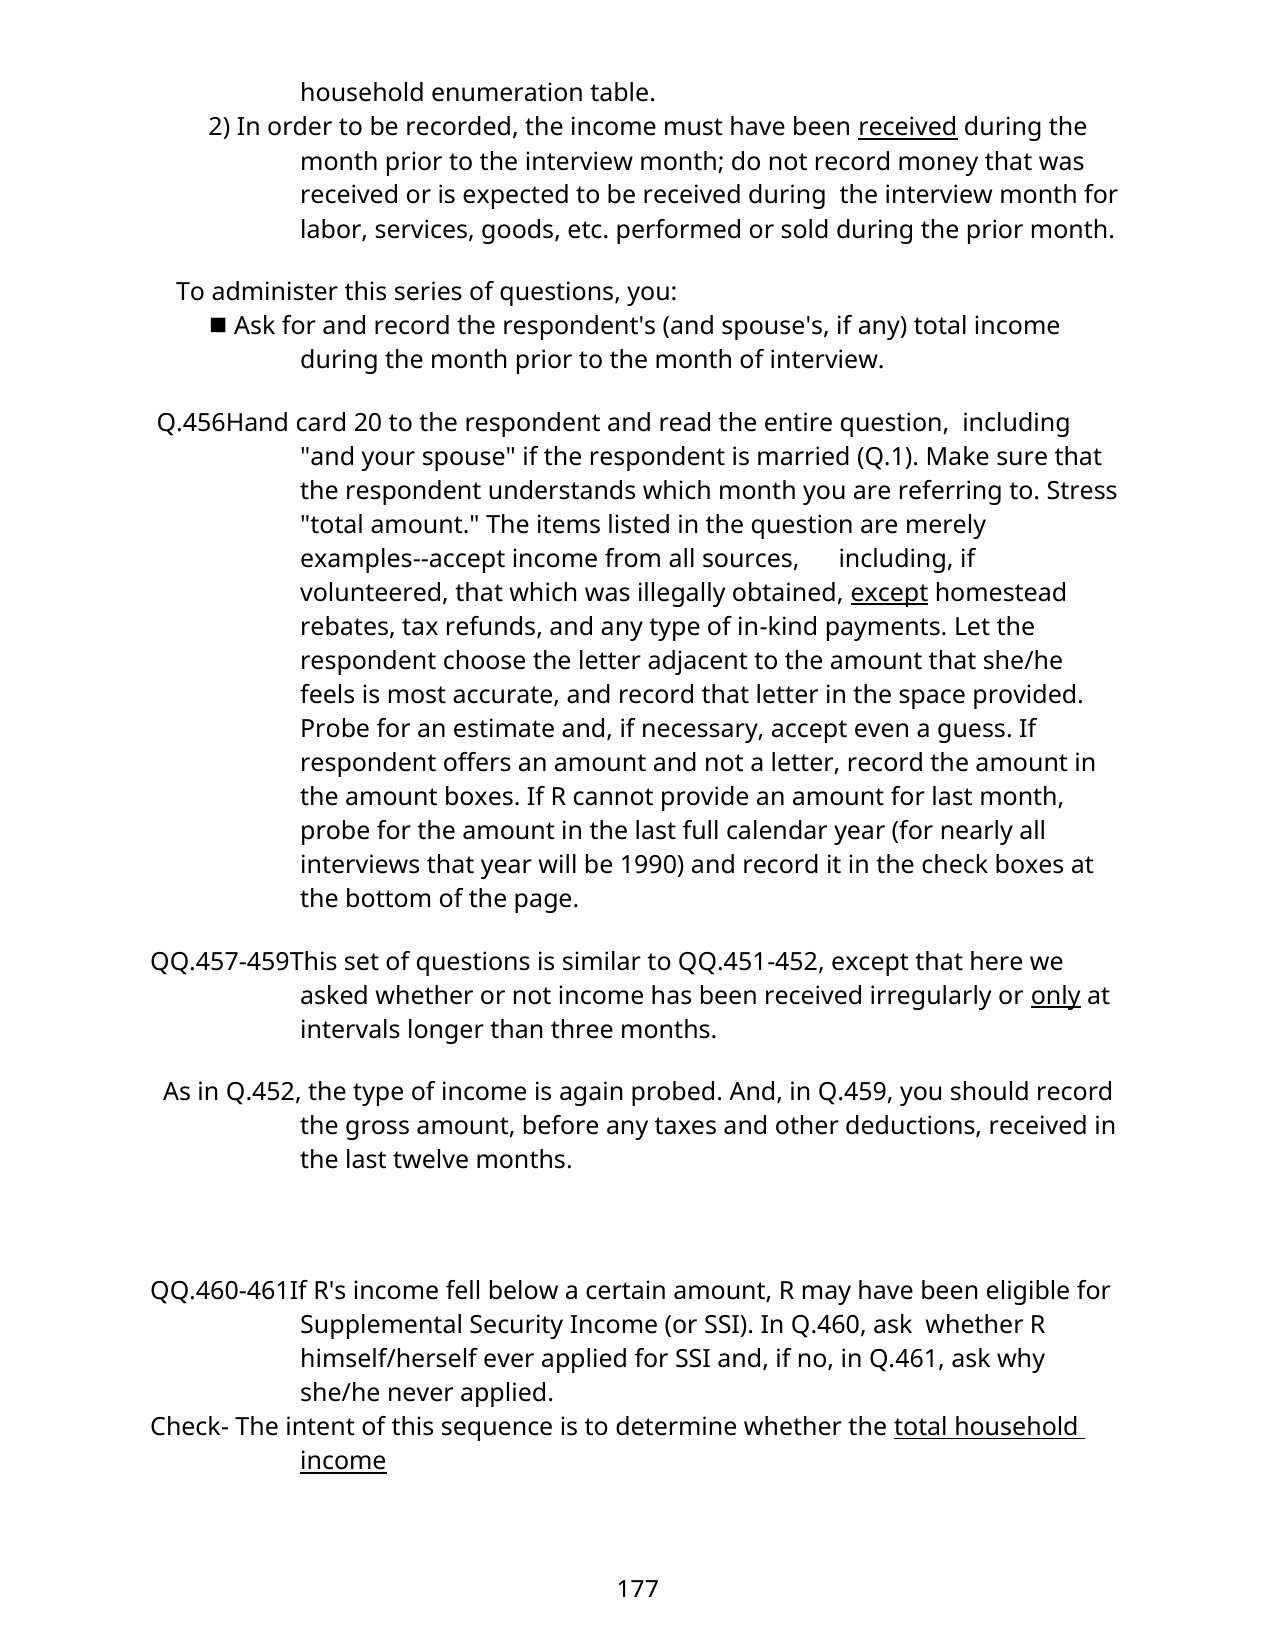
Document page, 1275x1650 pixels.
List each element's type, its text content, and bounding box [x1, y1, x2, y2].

text Ask for and record the respondent's (and spouse's, if any) total income during the month prior to the month of interview. [150, 308, 1125, 376]
text QQ.460-461If R's income fell below a certain amount, R may have been eligible for Supplemental Security Income (or SSI). In Q.460, ask whether R himself/herself ever applied for SSI and, if no, in Q.461, ask why she/he never applied. [150, 1273, 1125, 1409]
text As in Q.452, the type of income is again probed. And, in Q.459, you should record the gross amount, before any taxes and other deductions, received in the last twelve months. [150, 1074, 1125, 1176]
text 2) In order to be recorded, the income must have been received during the month prior to the interview month; do not record money that was received or is expected to be received during the interview month for labor, services, goods, etc. performed or sold during the prior month. [150, 109, 1125, 245]
text QQ.457-459This set of questions is similar to QQ.451-452, except that here we asked whether or not income has been received irregularly or only at intervals longer than three months. [150, 943, 1125, 1046]
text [150, 75, 1125, 109]
text To administer this series of questions, you: [150, 274, 1125, 308]
text Q.456Hand card 20 to the respondent and read the entire question, including "and your spouse" if the respondent is married (Q.1). Make sure that the respondent understands which month you are referring to. Stress "total amount." The items listed in the question are merely examples--accept income from all sources, including, if volunteered, that which was illegally obtained, except homestead rebates, tax refunds, and any type of in-kind payments. Let the respondent choose the letter adjacent to the amount that she/he feels is most accurate, and record that letter in the space provided. Probe for an estimate and, if necessary, accept even a guess. If respondent offers an amount and not a letter, record the amount in the amount boxes. If R cannot provide an amount for last month, probe for the amount in the last full calendar year (for nearly all interviews that year will be 1990) and record it in the check boxes at the bottom of the page. [150, 404, 1125, 915]
text Check- The intent of this sequence is to determine whether the total household income [150, 1409, 1125, 1477]
